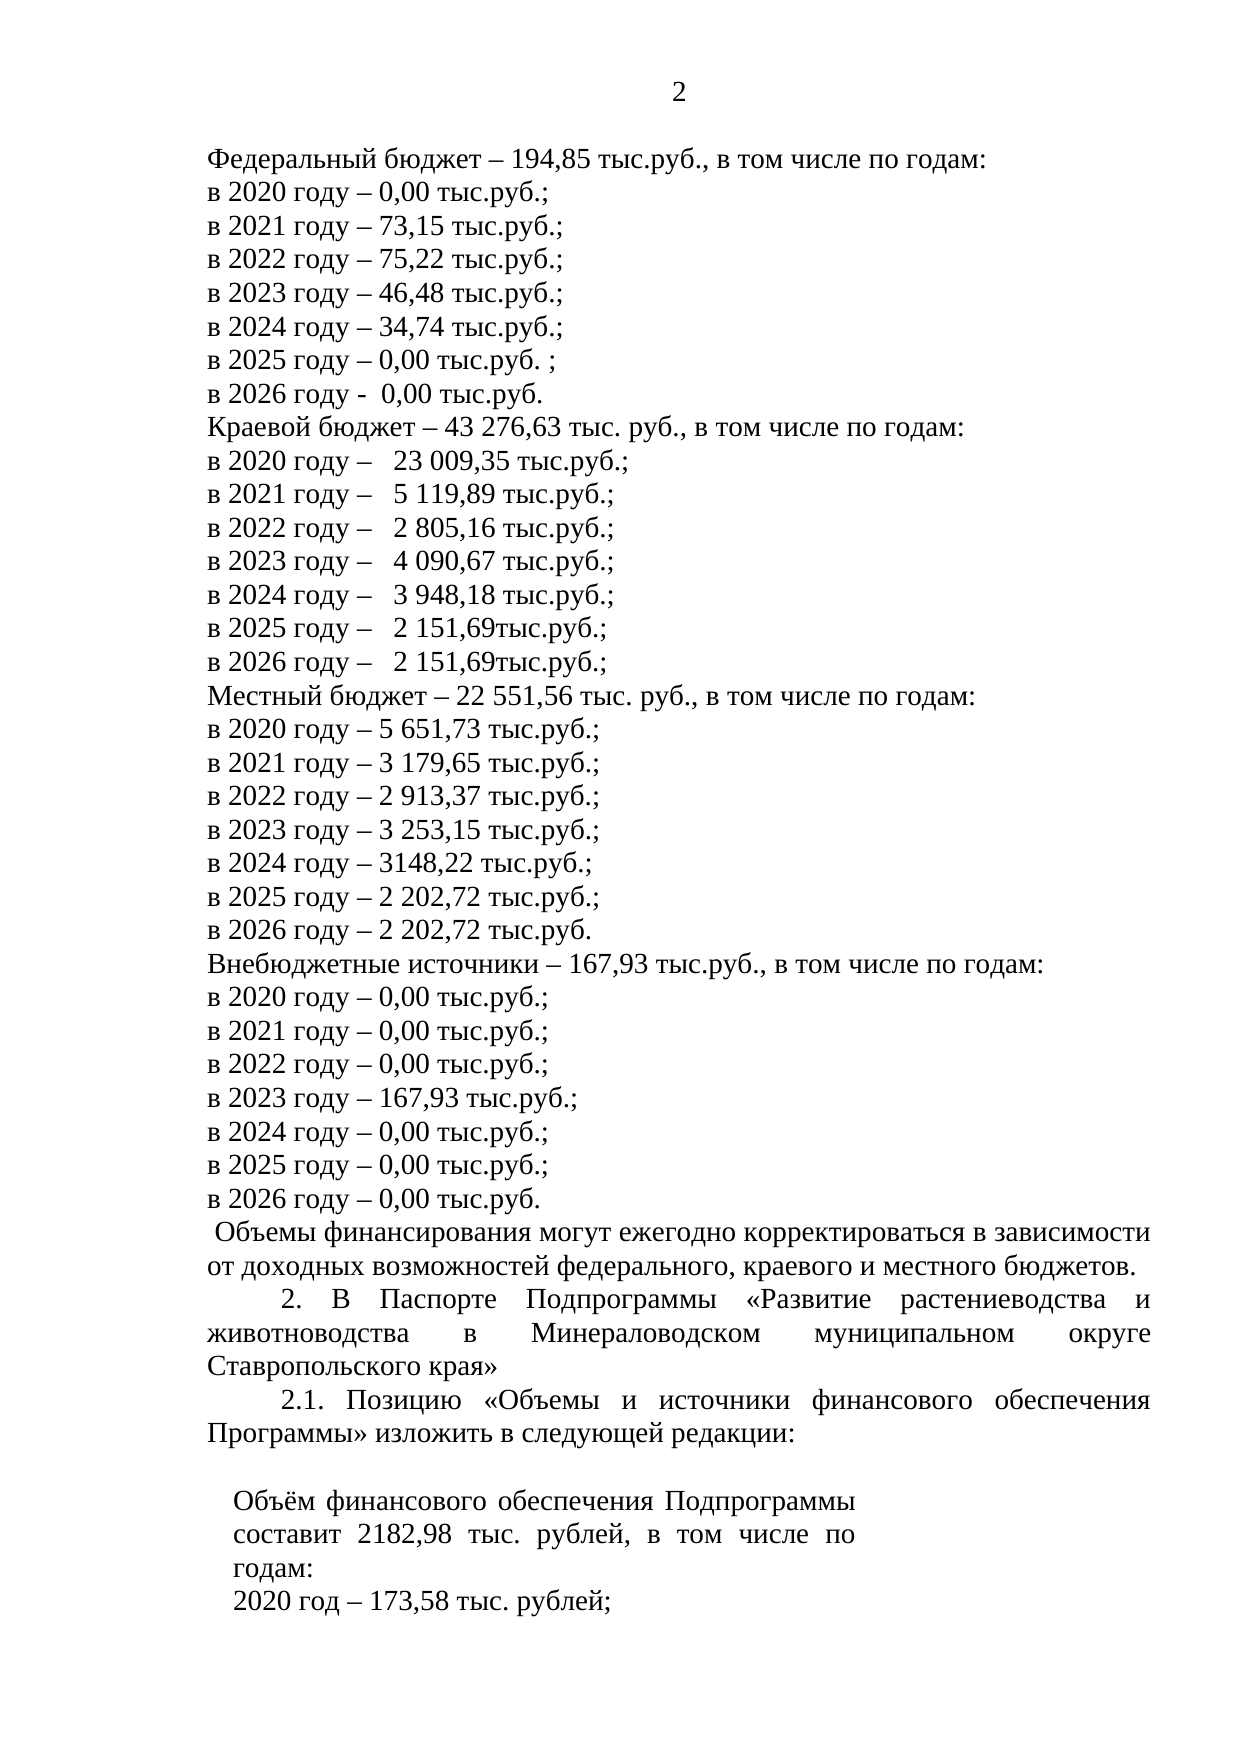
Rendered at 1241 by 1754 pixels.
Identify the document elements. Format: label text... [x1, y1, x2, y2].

text в 2023 году – 3 253,15 тыс.руб.; [207, 812, 1152, 845]
text в 2026 году - 0,00 тыс.руб. [207, 376, 1152, 409]
text в 2025 году – 0,00 тыс.руб. ; [207, 342, 1152, 376]
text в 2022 году – 75,22 тыс.руб.; [207, 242, 1152, 275]
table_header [222, 1449, 867, 1617]
text в 2021 году – 73,15 тыс.руб.; [207, 208, 1152, 242]
text в 2021 году – 5 119,89 тыс.руб.; [207, 476, 1152, 510]
text Объемы финансирования могут ежегодно корректироваться в зависимости от доходных возможностей федерального, краевого и местного бюджетов. [207, 1214, 1152, 1281]
text Местный бюджет – 22 551,56 тыс. руб., в том числе по годам: [207, 678, 1152, 711]
text 2. В Паспорте Подпрограммы «Развитие растениеводства и животноводства в Минераловодском муниципальном округе Ставропольского края» [207, 1281, 1152, 1382]
text в 2025 году – 2 202,72 тыс.руб.; [207, 879, 1152, 912]
text в 2022 году – 0,00 тыс.руб.; [207, 1047, 1152, 1080]
text в 2022 году – 2 913,37 тыс.руб.; [207, 778, 1152, 812]
text в 2024 году – 3148,22 тыс.руб.; [207, 845, 1152, 879]
text в 2024 году – 0,00 тыс.руб.; [207, 1114, 1152, 1147]
text в 2021 году – 0,00 тыс.руб.; [207, 1013, 1152, 1047]
text в 2020 году – 5 651,73 тыс.руб.; [207, 711, 1152, 745]
text в 2020 году – 23 009,35 тыс.руб.; [207, 443, 1152, 476]
text в 2021 году – 3 179,65 тыс.руб.; [207, 745, 1152, 778]
text в 2025 году – 2 151,69тыс.руб.; [207, 611, 1152, 644]
text в 2020 году – 0,00 тыс.руб.; [207, 979, 1152, 1013]
text в 2024 году – 3 948,18 тыс.руб.; [207, 577, 1152, 611]
text в 2023 году – 4 090,67 тыс.руб.; [207, 543, 1152, 577]
text в 2023 году – 167,93 тыс.руб.; [207, 1080, 1152, 1114]
text в 2026 году – 0,00 тыс.руб. [207, 1181, 1152, 1214]
text Федеральный бюджет – 194,85 тыс.руб., в том числе по годам: [207, 141, 1152, 174]
text 2.1. Позицию «Объемы и источники финансового обеспечения Программы» изложить в следующей редакции: [207, 1382, 1152, 1449]
text в 2022 году – 2 805,16 тыс.руб.; [207, 510, 1152, 543]
text в 2026 году – 2 151,69тыс.руб.; [207, 644, 1152, 678]
text в 2020 году – 0,00 тыс.руб.; [207, 174, 1152, 208]
text Краевой бюджет – 43 276,63 тыс. руб., в том числе по годам: [207, 409, 1152, 443]
text в 2025 году – 0,00 тыс.руб.; [207, 1147, 1152, 1181]
text в 2026 году – 2 202,72 тыс.руб. [207, 912, 1152, 946]
text в 2023 году – 46,48 тыс.руб.; [207, 275, 1152, 309]
text в 2024 году – 34,74 тыс.руб.; [207, 309, 1152, 342]
text Внебюджетные источники – 167,93 тыс.руб., в том числе по годам: [207, 946, 1152, 979]
